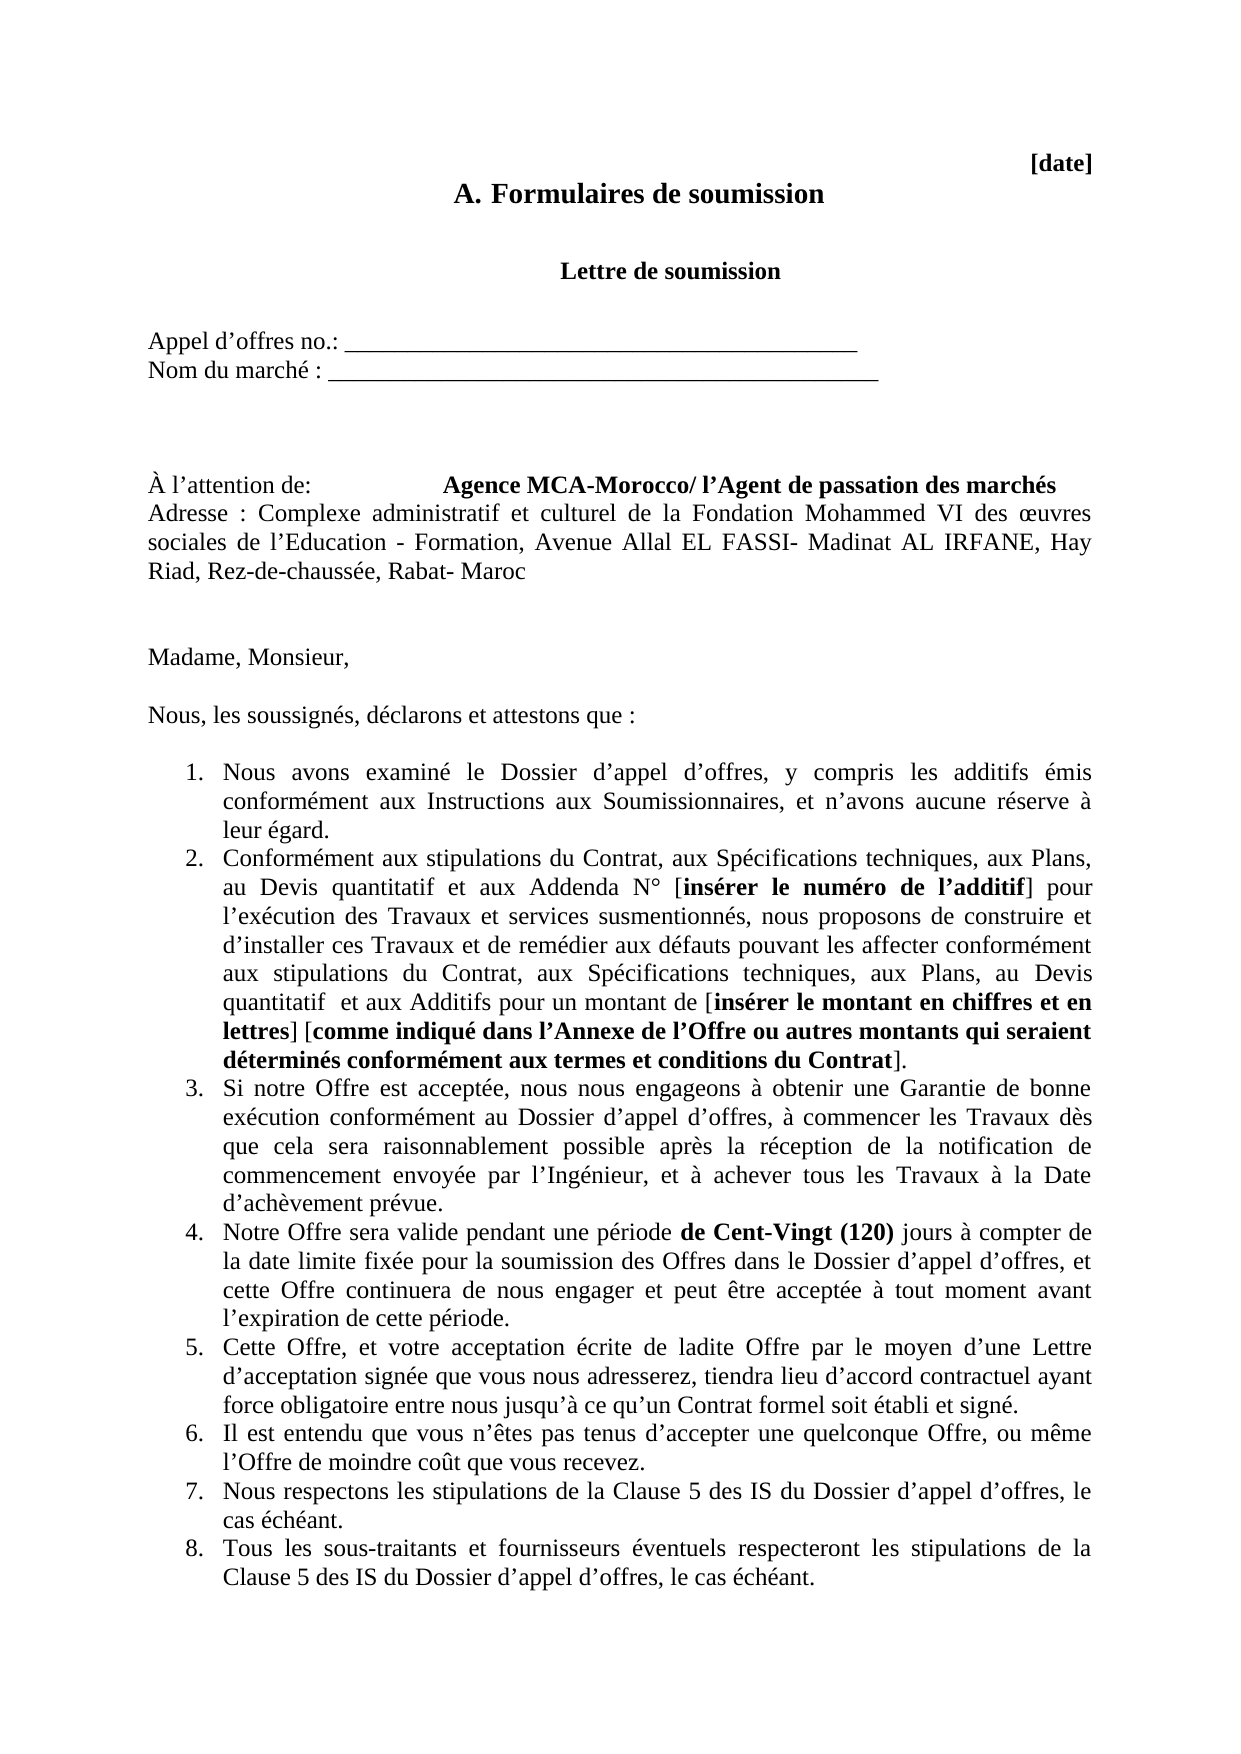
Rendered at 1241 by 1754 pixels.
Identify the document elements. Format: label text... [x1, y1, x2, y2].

subtitle Formulaires de soumission [185, 176, 1093, 243]
list Si notre Offre est acceptée, nous nous engageons à obtenir une Garantie de bonne exécution conformément au Dossier d’appel d’offres, à commencer les Travaux dès que cela sera raisonnablement possible après la réception de la notification de commencement envoyée par l’Ingénieur, et à achever tous les Travaux à la Date d’achèvement prévue. [185, 1073, 1093, 1217]
list Notre Offre sera valide pendant une période de Cent-Vingt (120) jours à compter de la date limite fixée pour la soumission des Offres dans le Dossier d’appel d’offres, et cette Offre continuera de nous engager et peut être acceptée à tout moment avant l’expiration de cette période. [185, 1217, 1093, 1332]
text Adresse : Complexe administratif et culturel de la Fondation Mohammed VI des œuvres sociales de l’Education - Formation, Avenue Allal EL FASSI- Madinat AL IRFANE, Hay Riad, Rez-de-chaussée, Rabat- Maroc [148, 498, 1093, 585]
list Cette Offre, et votre acceptation écrite de ladite Offre par le moyen d’une Lettre d’acceptation signée que vous nous adresserez, tiendra lieu d’accord contractuel ayant force obligatoire entre nous jusqu’à ce qu’un Contrat formel soit établi et signé. [185, 1332, 1093, 1418]
list Conformément aux stipulations du Contrat, aux Spécifications techniques, aux Plans, au Devis quantitatif et aux Addenda N° [insérer le numéro de l’additif] pour l’exécution des Travaux et services susmentionnés, nous proposons de construire et d’installer ces Travaux et de remédier aux défauts pouvant les affecter conformément aux stipulations du Contrat, aux Spécifications techniques, aux Plans, au Devis quantitatif et aux Additifs pour un montant de [insérer le montant en chiffres et en lettres] [comme indiqué dans l’Annexe de l’Offre ou autres montants qui seraient déterminés conformément aux termes et conditions du Contrat]. [185, 843, 1093, 1073]
text [date] [148, 148, 1093, 176]
text Appel d’offres no.: _________________________________________ [148, 326, 1093, 355]
list Tous les sous-traitants et fournisseurs éventuels respecteront les stipulations de la Clause 5 des IS du Dossier d’appel d’offres, le cas échéant. [185, 1533, 1093, 1591]
list Nous respectons les stipulations de la Clause 5 des IS du Dossier d’appel d’offres, le cas échéant. [185, 1476, 1093, 1533]
list Il est entendu que vous n’êtes pas tenus d’accepter une quelconque Offre, ou même l’Offre de moindre coût que vous recevez. [185, 1418, 1093, 1476]
subtitle Lettre de soumission [148, 256, 1093, 285]
text Madame, Monsieur, [148, 642, 1093, 671]
text À l’attention de: Agence MCA-Morocco/ l’Agent de passation des marchés [148, 470, 1093, 498]
text Nous, les soussignés, déclarons et attestons que : [148, 700, 1093, 728]
list Nous avons examiné le Dossier d’appel d’offres, y compris les additifs émis conformément aux Instructions aux Soumissionnaires, et n’avons aucune réserve à leur égard. [185, 757, 1093, 843]
text Nom du marché : ____________________________________________ [148, 355, 1093, 383]
